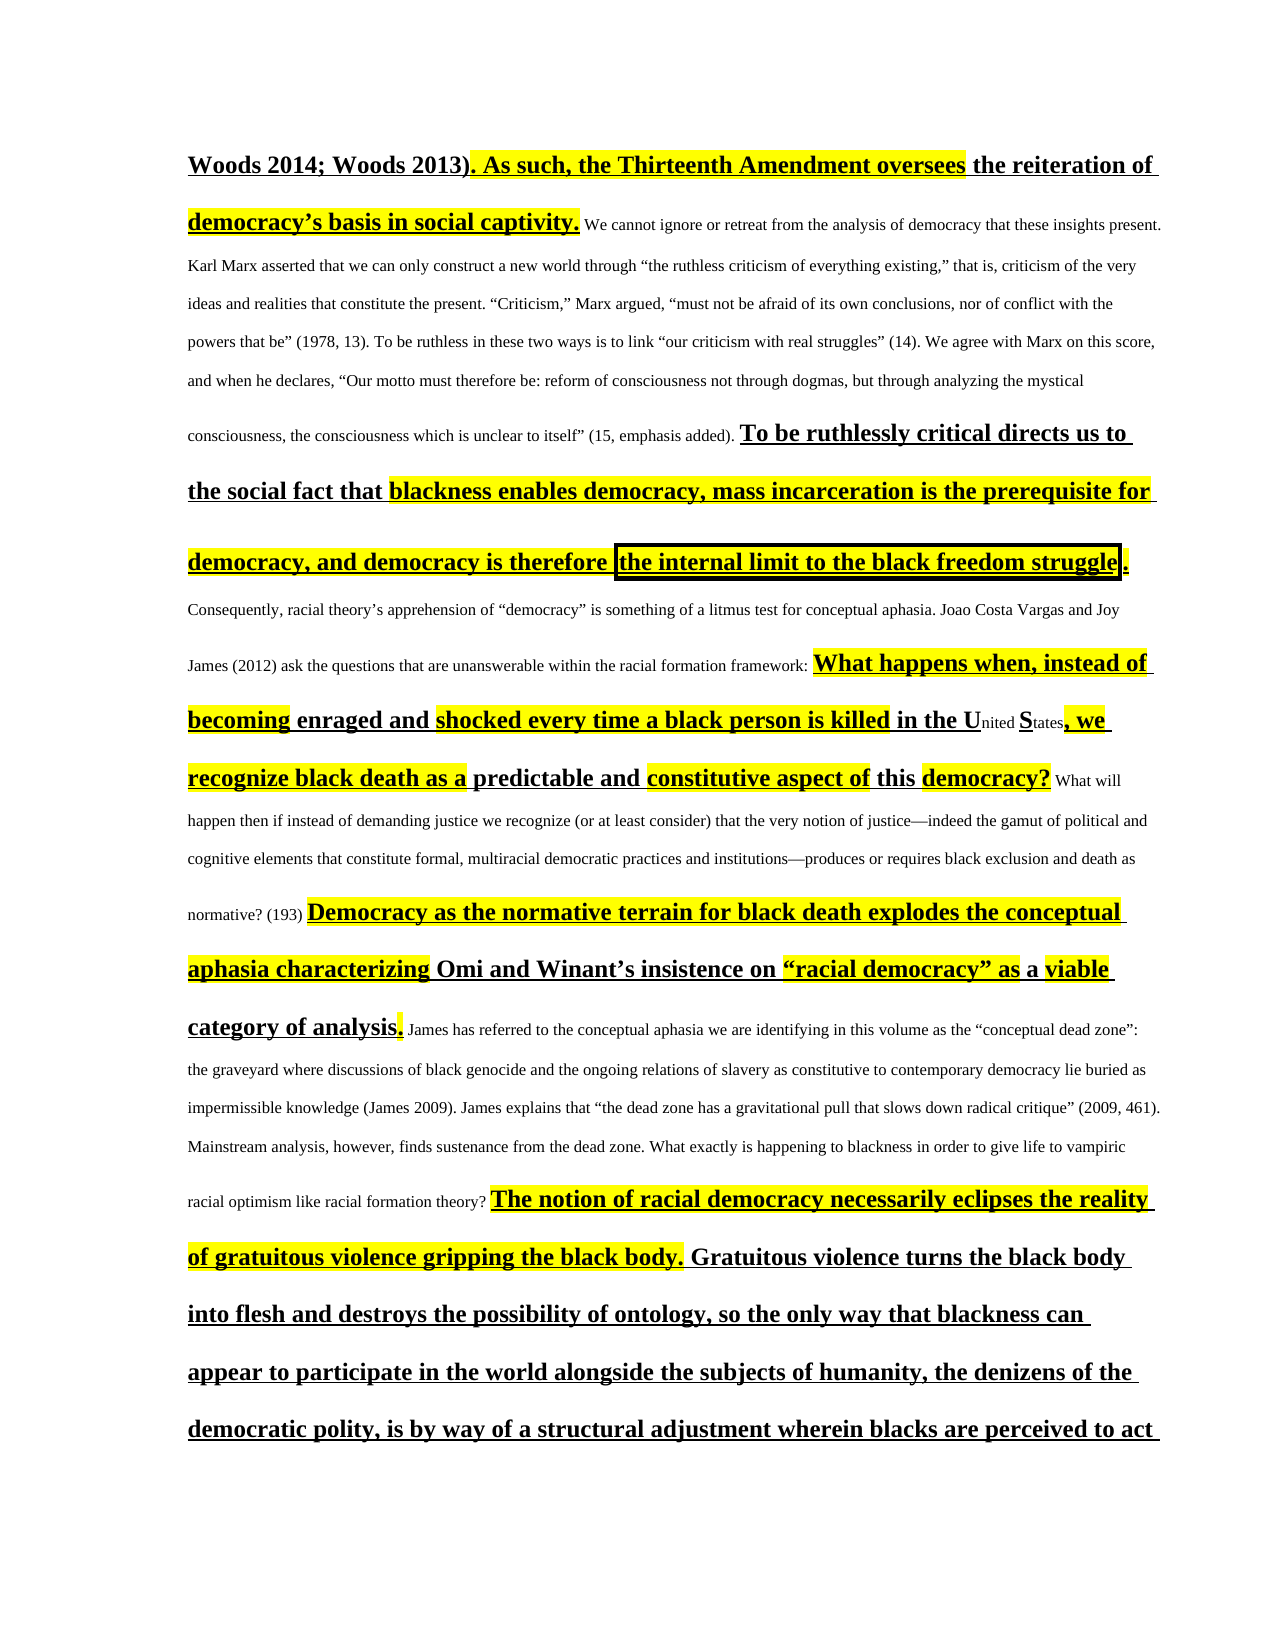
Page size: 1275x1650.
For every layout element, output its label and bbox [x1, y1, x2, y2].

text [187, 150, 1162, 1443]
